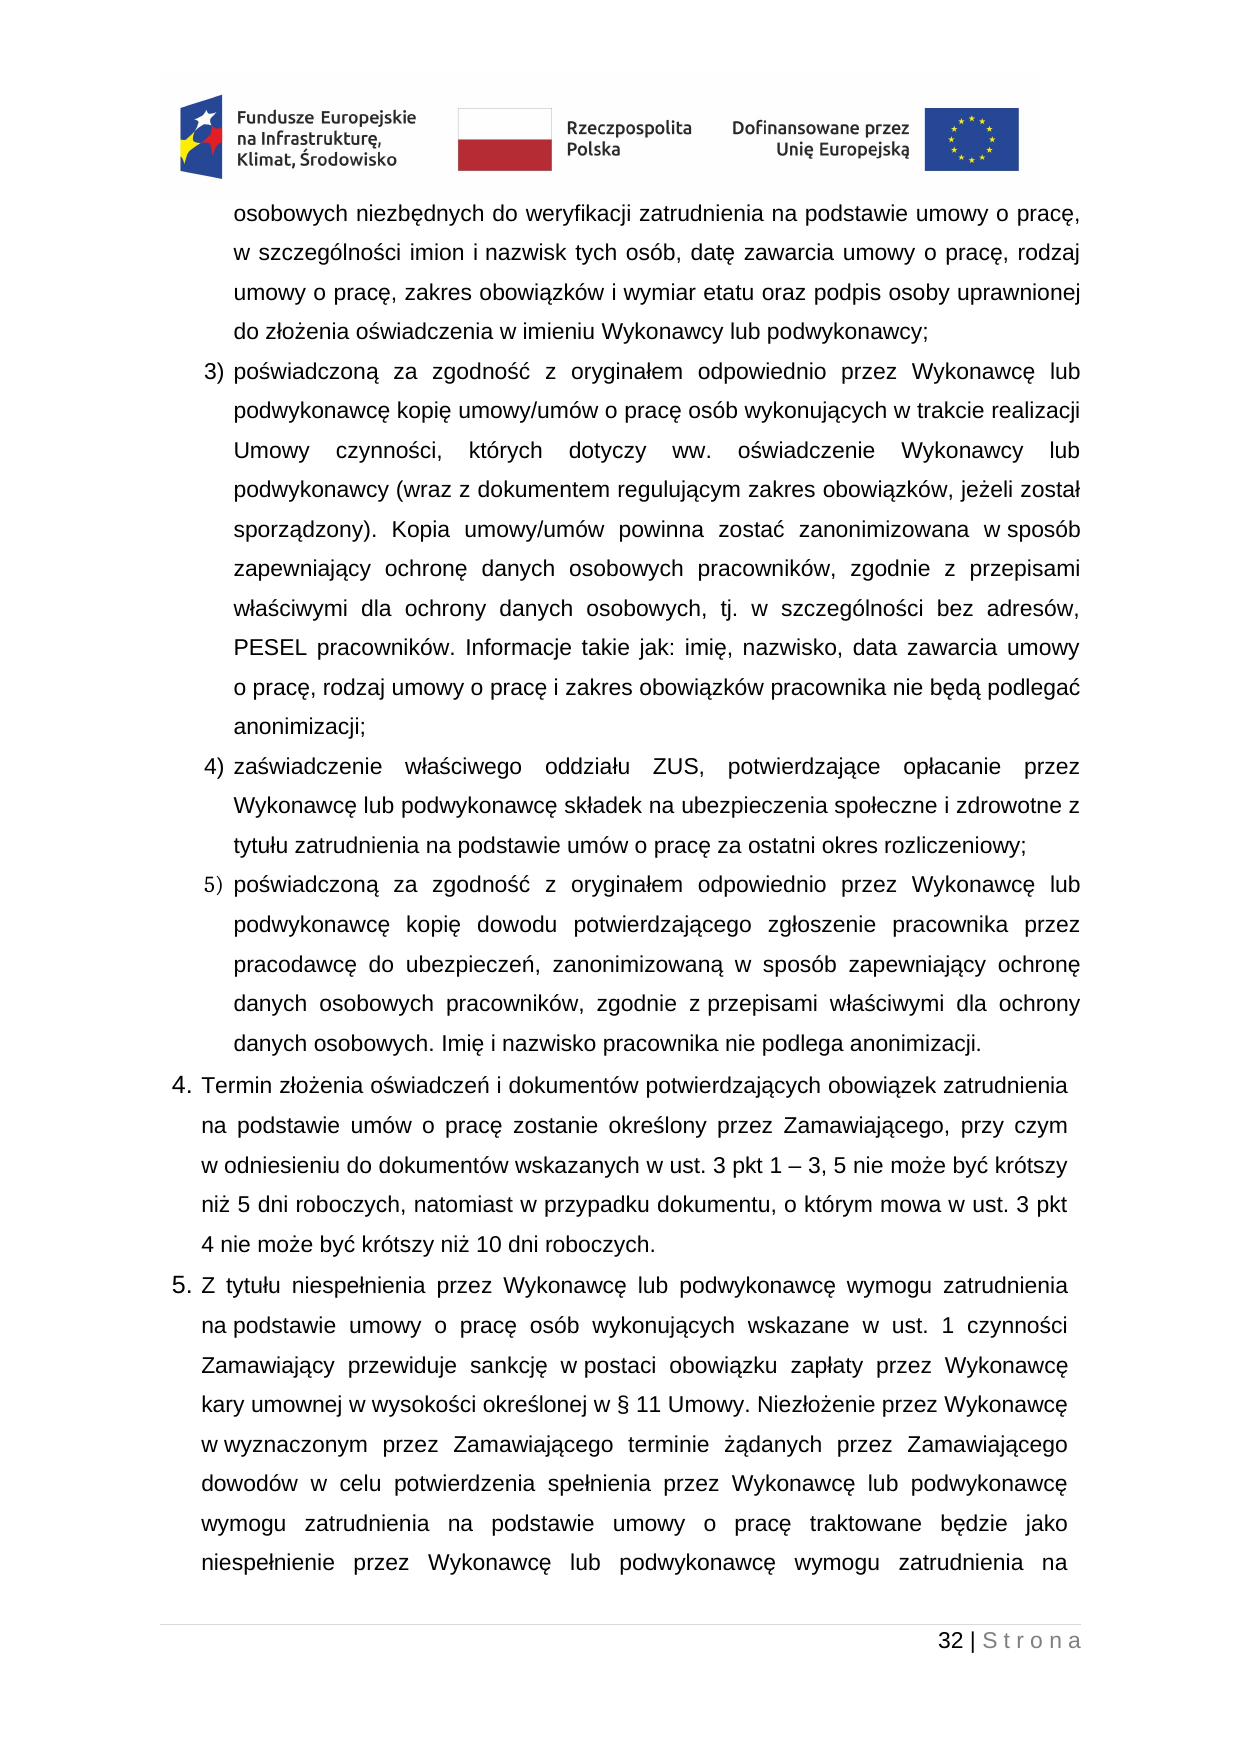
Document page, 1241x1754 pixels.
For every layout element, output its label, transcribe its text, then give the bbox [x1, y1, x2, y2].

list zaświadczenie właściwego oddziału ZUS, potwierdzające opłacanie przez Wykonawcę lub podwykonawcę składek na ubezpieczenia społeczne i zdrowotne z tytułu zatrudnienia na podstawie umów o pracę za ostatni okres rozliczeniowy; [204, 753, 1081, 858]
picture [159, 73, 1041, 200]
list poświadczoną za zgodność z oryginałem odpowiednio przez Wykonawcę lub podwykonawcę kopię umowy/umów o pracę osób wykonujących w trakcie realizacji Umowy czynności, których dotyczy ww. oświadczenie Wykonawcy lub podwykonawcy (wraz z dokumentem regulującym zakres obowiązków, jeżeli został sporządzony). Kopia umowy/umów powinna zostać zanonimizowana w sposób zapewniający ochronę danych osobowych pracowników, zgodnie z przepisami właściwymi dla ochrony danych osobowych, tj. w szczególności bez adresów, PESEL pracowników. Informacje takie jak: imię, nazwisko, data zawarcia umowy o pracę, rodzaj umowy o pracę i zakres obowiązków pracownika nie będą podlegać anonimizacji; [204, 358, 1081, 739]
list poświadczoną za zgodność z oryginałem odpowiednio przez Wykonawcę lub podwykonawcę kopię dowodu potwierdzającego zgłoszenie pracownika przez pracodawcę do ubezpieczeń, zanonimizowaną w sposób zapewniający ochronę danych osobowych pracowników, zgodnie z przepisami właściwymi dla ochrony danych osobowych. Imię i nazwisko pracownika nie podlega anonimizacji. [204, 871, 1081, 1057]
list Termin złożenia oświadczeń i dokumentów potwierdzających obowiązek zatrudnienia na podstawie umów o pracę zostanie określony przez Zamawiającego, przy czym w odniesieniu do dokumentów wskazanych w ust. 3 pkt 1 – 3, 5 nie może być krótszy niż 5 dni roboczych, natomiast w przypadku dokumentu, o którym mowa w ust. 3 pkt 4 nie może być krótszy niż 10 dni roboczych. [172, 1071, 1068, 1257]
